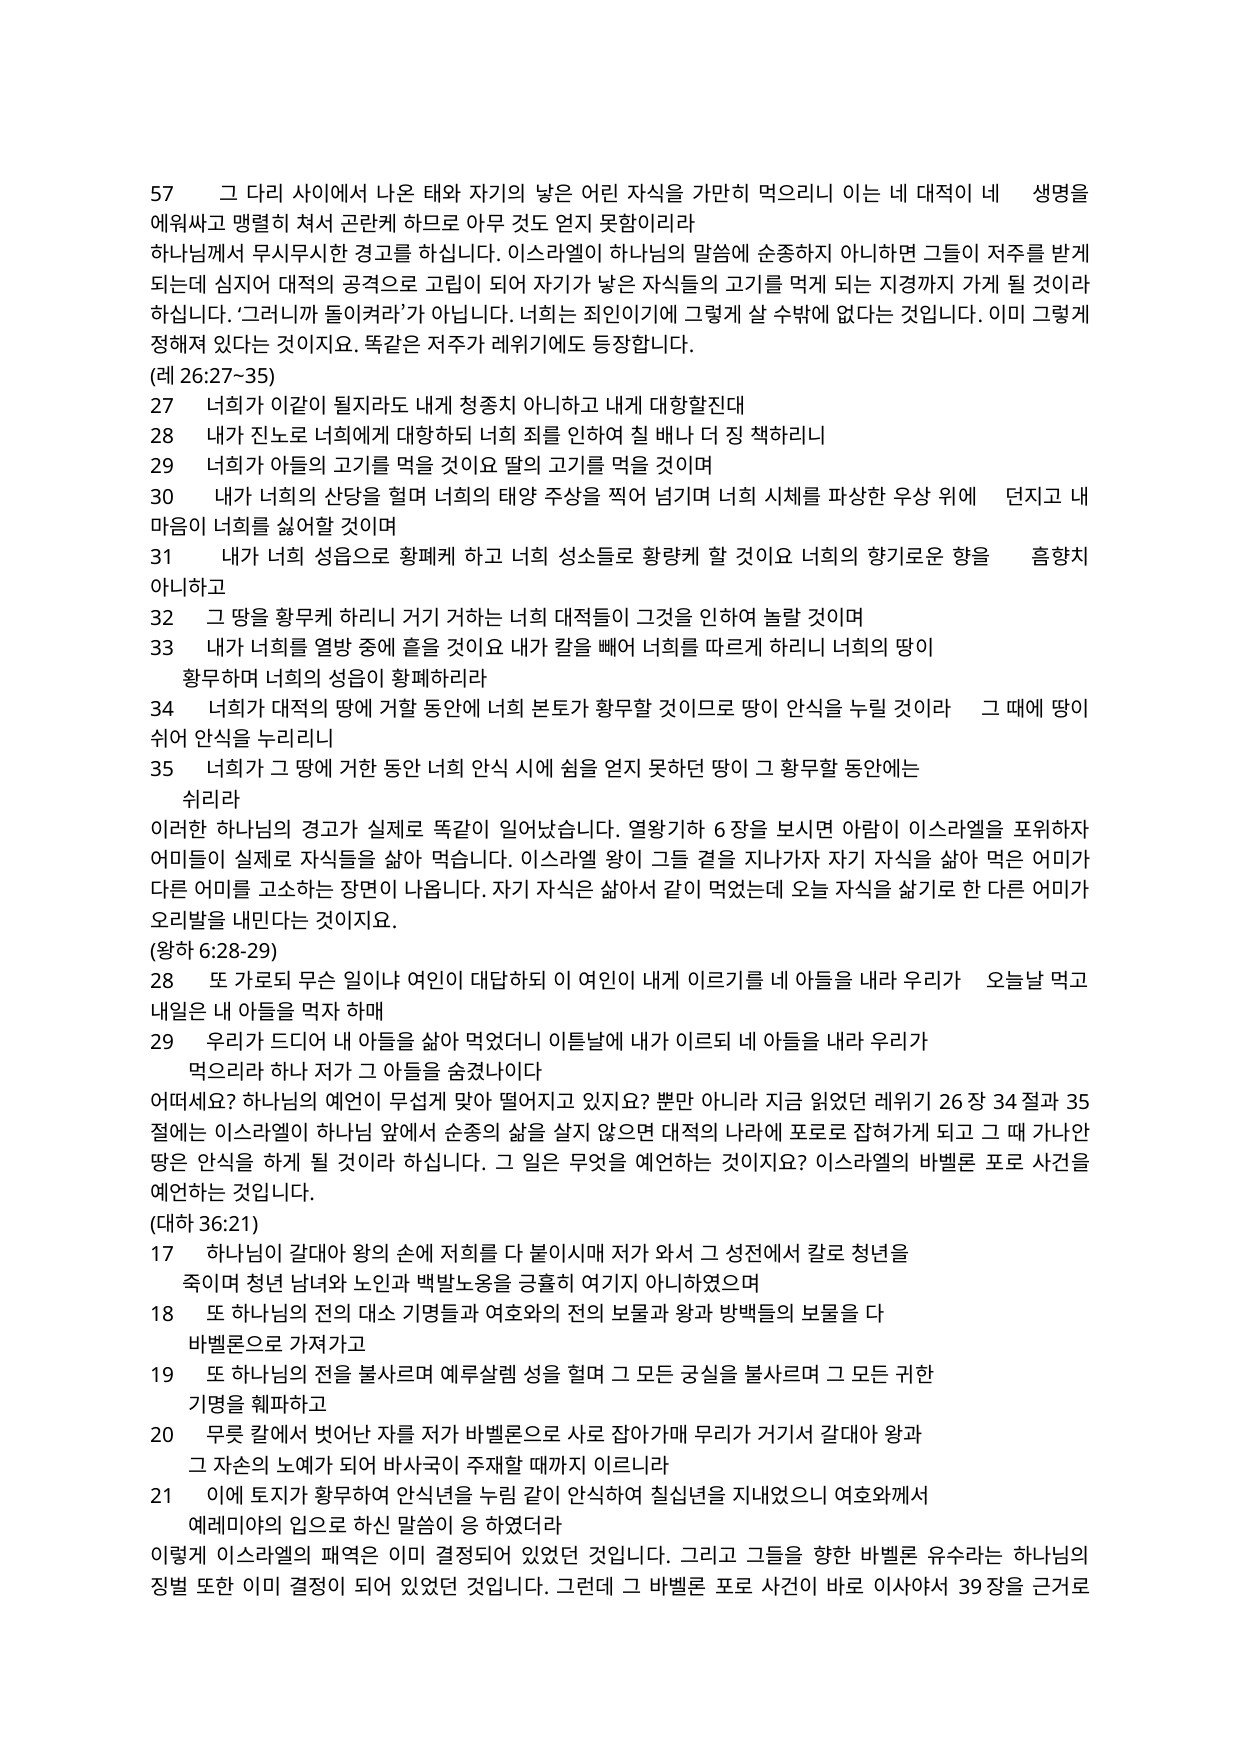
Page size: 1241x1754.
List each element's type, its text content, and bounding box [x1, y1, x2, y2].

text 이러한 하나님의 경고가 실제로 똑같이 일어났습니다. 열왕기하 6장을 보시면 아람이 이스라엘을 포위하자 어미들이 실제로 자식들을 삶아 먹습니다. 이스라엘 왕이 그들 곁을 지나가자 자기 자식을 삶아 먹은 어미가 다른 어미를 고소하는 장면이 나옵니다. 자기 자식은 삶아서 같이 먹었는데 오늘 자식을 삶기로 한 다른 어미가 오리발을 내민다는 것이지요. [150, 813, 1090, 934]
text 19 또 하나님의 전을 불사르며 예루살렘 성을 헐며 그 모든 궁실을 불사르며 그 모든 귀한 [150, 1358, 1090, 1388]
text 17 하나님이 갈대아 왕의 손에 저희를 다 붙이시매 저가 와서 그 성전에서 칼로 청년을 [150, 1237, 1090, 1267]
text 기명을 훼파하고 [150, 1388, 1090, 1419]
text 33 내가 너희를 열방 중에 흩을 것이요 내가 칼을 빼어 너희를 따르게 하리니 너희의 땅이 [150, 631, 1090, 662]
text 21 이에 토지가 황무하여 안식년을 누림 같이 안식하여 칠십년을 지내었으니 여호와께서 [150, 1479, 1090, 1509]
text 57 그 다리 사이에서 나온 태와 자기의 낳은 어린 자식을 가만히 먹으리니 이는 네 대적이 네 생명을 에워싸고 맹렬히 쳐서 곤란케 하므로 아무 것도 얻지 못함이리라 [150, 177, 1090, 238]
text 황무하며 너희의 성읍이 황폐하리라 [150, 662, 1090, 692]
text 29 우리가 드디어 내 아들을 삶아 먹었더니 이튿날에 내가 이르되 네 아들을 내라 우리가 [150, 1025, 1090, 1055]
text 예레미야의 입으로 하신 말씀이 응 하였더라 [150, 1509, 1090, 1540]
text 죽이며 청년 남녀와 노인과 백발노옹을 긍휼히 여기지 아니하였으며 [150, 1267, 1090, 1298]
text 18 또 하나님의 전의 대소 기명들과 여호와의 전의 보물과 왕과 방백들의 보물을 다 [150, 1298, 1090, 1328]
text 바벨론으로 가져가고 [150, 1328, 1090, 1358]
text 31 내가 너희 성읍으로 황폐케 하고 너희 성소들로 황량케 할 것이요 너희의 향기로운 향을 흠향치 아니하고 [150, 541, 1090, 601]
text 34 너희가 대적의 땅에 거할 동안에 너희 본토가 황무할 것이므로 땅이 안식을 누릴 것이라 그 때에 땅이 쉬어 안식을 누리리니 [150, 692, 1090, 752]
text 27 너희가 이같이 될지라도 내게 청종치 아니하고 내게 대항할진대 [150, 389, 1090, 419]
text 30 내가 너희의 산당을 헐며 너희의 태양 주상을 찍어 넘기며 너희 시체를 파상한 우상 위에 던지고 내 마음이 너희를 싫어할 것이며 [150, 480, 1090, 541]
text 32 그 땅을 황무케 하리니 거기 거하는 너희 대적들이 그것을 인하여 놀랄 것이며 [150, 601, 1090, 631]
text (레26:27~35) [150, 359, 1090, 389]
text 하나님께서 무시무시한 경고를 하십니다. 이스라엘이 하나님의 말씀에 순종하지 아니하면 그들이 저주를 받게 되는데 심지어 대적의 공격으로 고립이 되어 자기가 낳은 자식들의 고기를 먹게 되는 지경까지 가게 될 것이라 하십니다. ‘그러니까 돌이켜라’가 아닙니다. 너희는 죄인이기에 그렇게 살 수밖에 없다는 것입니다. 이미 그렇게 정해져 있다는 것이지요. 똑같은 저주가 레위기에도 등장합니다. [150, 238, 1090, 359]
text 28 내가 진노로 너희에게 대항하되 너희 죄를 인하여 칠 배나 더 징 책하리니 [150, 419, 1090, 450]
text 먹으리라 하나 저가 그 아들을 숨겼나이다 [150, 1055, 1090, 1086]
text 어떠세요? 하나님의 예언이 무섭게 맞아 떨어지고 있지요? 뿐만 아니라 지금 읽었던 레위기 26장 34절과 35절에는 이스라엘이 하나님 앞에서 순종의 삶을 살지 않으면 대적의 나라에 포로로 잡혀가게 되고 그 때 가나안 땅은 안식을 하게 될 것이라 하십니다. 그 일은 무엇을 예언하는 것이지요? 이스라엘의 바벨론 포로 사건을 예언하는 것입니다. [150, 1086, 1090, 1207]
text (왕하6:28-29) [150, 934, 1090, 964]
text 28 또 가로되 무슨 일이냐 여인이 대답하되 이 여인이 내게 이르기를 네 아들을 내라 우리가 오늘날 먹고 내일은 내 아들을 먹자 하매 [150, 964, 1090, 1025]
text 20 무릇 칼에서 벗어난 자를 저가 바벨론으로 사로 잡아가매 무리가 거기서 갈대아 왕과 [150, 1419, 1090, 1449]
text 쉬리라 [150, 783, 1090, 813]
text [150, 1540, 1090, 1600]
text 35 너희가 그 땅에 거한 동안 너희 안식 시에 쉼을 얻지 못하던 땅이 그 황무할 동안에는 [150, 752, 1090, 783]
text 그 자손의 노예가 되어 바사국이 주재할 때까지 이르니라 [150, 1449, 1090, 1479]
text (대하36:21) [150, 1207, 1090, 1237]
text 29 너희가 아들의 고기를 먹을 것이요 딸의 고기를 먹을 것이며 [150, 450, 1090, 480]
